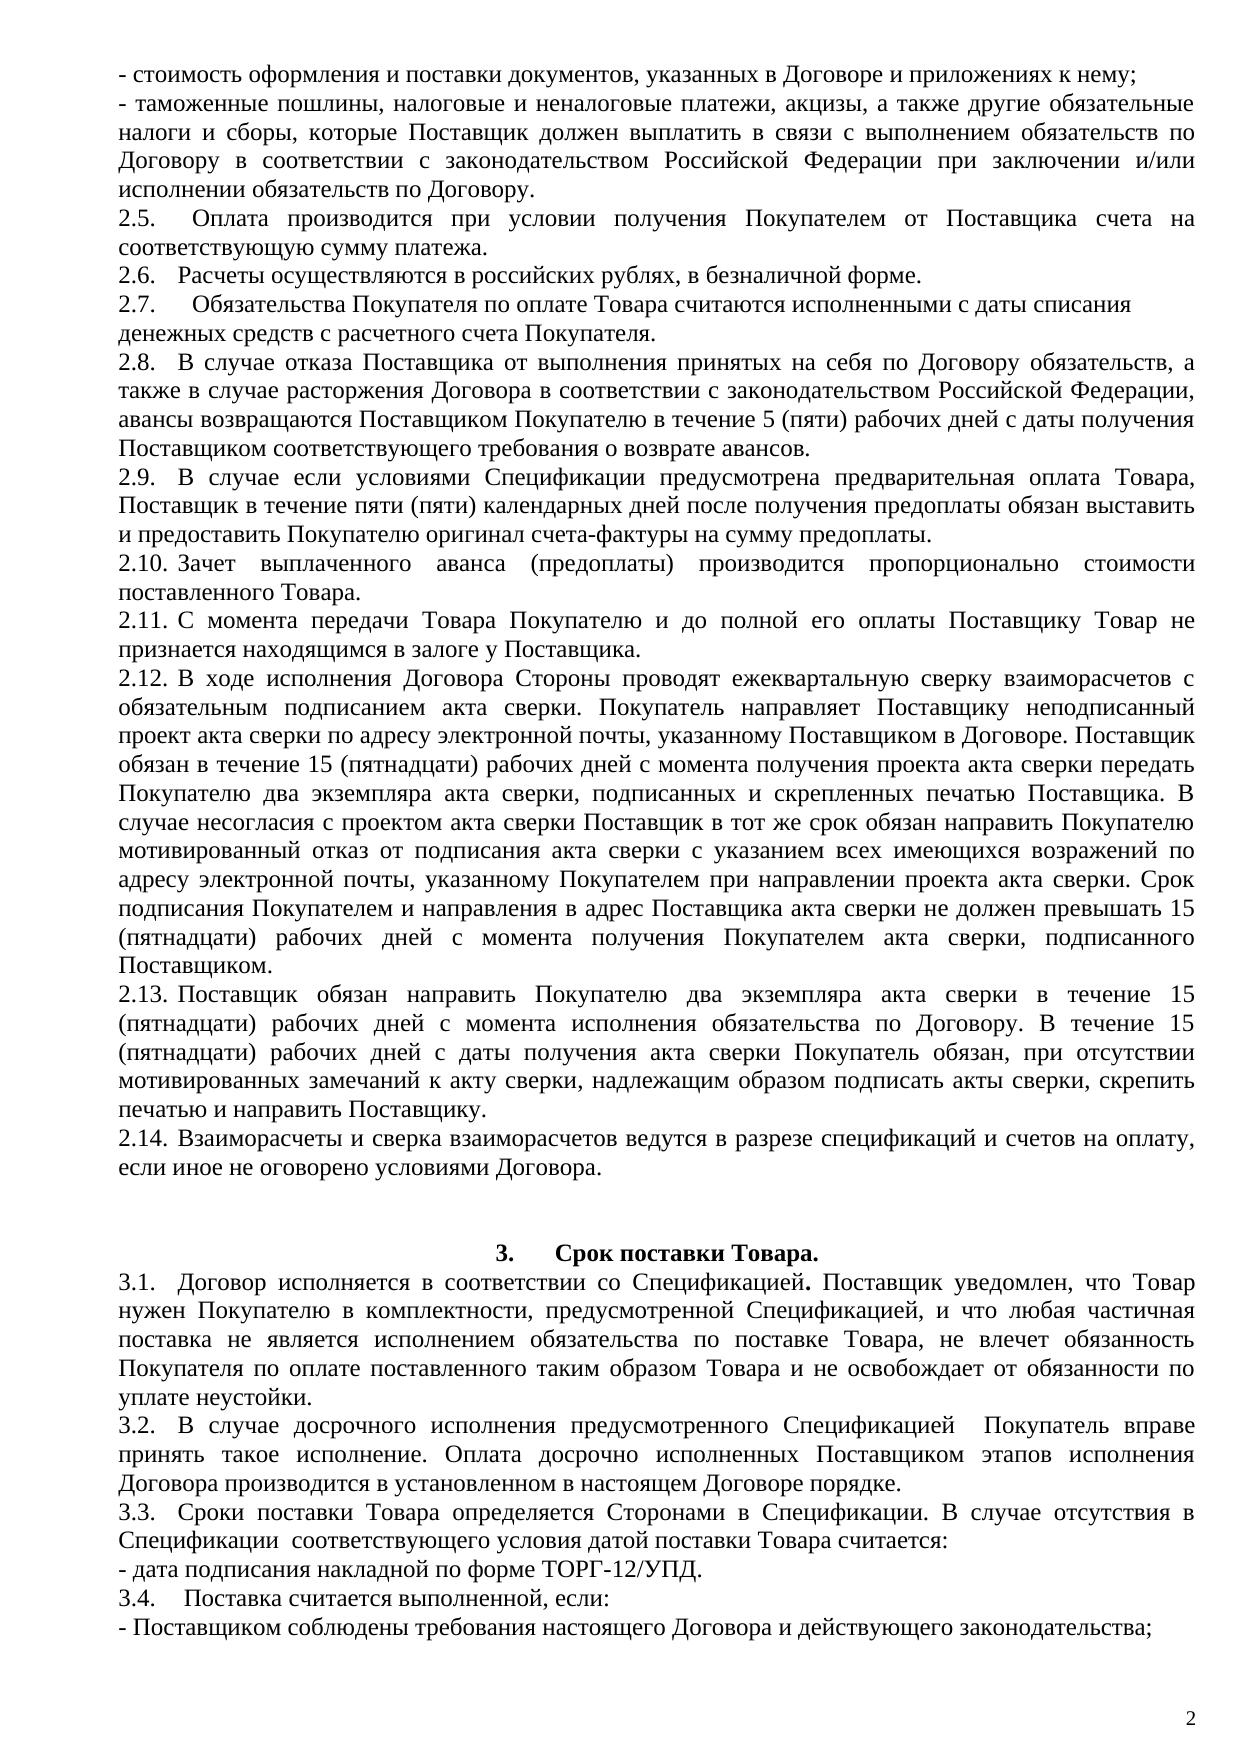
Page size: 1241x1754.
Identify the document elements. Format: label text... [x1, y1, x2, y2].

list С момента передачи Товара Покупателю и до полной его оплаты Поставщику Товар не признается находящимся в залоге у Поставщика. [118, 605, 1196, 663]
text - стоимость оформления и поставки документов, указанных в Договоре и приложениях к нему; [118, 59, 1196, 88]
list Обязательства Покупателя по оплате Товара считаются исполненными с даты списания денежных средств с расчетного счета Покупателя. [118, 289, 1196, 347]
text 2.5. Оплата производится при условии получения Покупателем от Поставщика счета на соответствующую сумму платежа. [118, 203, 1196, 260]
list Взаиморасчеты и сверка взаиморасчетов ведутся в разрезе спецификаций и счетов на оплату, если иное не оговорено условиями Договора. [118, 1123, 1196, 1180]
list Сроки поставки Товара определяется Сторонами в Спецификации. В случае отсутствия в Спецификации соответствующего условия датой поставки Товара считается: [118, 1497, 1196, 1554]
list В ходе исполнения Договора Стороны проводят ежеквартальную сверку взаиморасчетов с обязательным подписанием акта сверки. Покупатель направляет Поставщику неподписанный проект акта сверки по адресу электронной почты, указанному Поставщиком в Договоре. Поставщик обязан в течение 15 (пятнадцати) рабочих дней с момента получения проекта акта сверки передать Покупателю два экземпляра акта сверки, подписанных и скрепленных печатью Поставщика. В случае несогласия с проектом акта сверки Поставщик в тот же срок обязан направить Покупателю мотивированный отказ от подписания акта сверки с указанием всех имеющихся возражений по адресу электронной почты, указанному Покупателем при направлении проекта акта сверки. Срок подписания Покупателем и направления в адрес Поставщика акта сверки не должен превышать 15 (пятнадцати) рабочих дней с момента получения Покупателем акта сверки, подписанного Поставщиком. [118, 663, 1196, 979]
list Поставка считается выполненной, если: [118, 1583, 1196, 1612]
list Поставщик обязан направить Покупателю два экземпляра акта сверки в течение 15 (пятнадцати) рабочих дней с момента исполнения обязательства по Договору. В течение 15 (пятнадцати) рабочих дней с даты получения акта сверки Покупатель обязан, при отсутствии мотивированных замечаний к акту сверки, надлежащим образом подписать акты сверки, скрепить печатью и направить Поставщику. [118, 979, 1196, 1123]
text - Поставщиком соблюдены требования настоящего Договора и действующего законодательства; [118, 1612, 1196, 1640]
list В случае отказа Поставщика от выполнения принятых на себя по Договору обязательств, а также в случае расторжения Договора в соответствии с законодательством Российской Федерации, авансы возвращаются Поставщиком Покупателю в течение 5 (пяти) рабочих дней с даты получения Поставщиком соответствующего требования о возврате авансов. [118, 347, 1196, 462]
list Срок поставки Товара. [118, 1238, 1196, 1267]
list Договор исполняется в соответствии со Спецификацией. Поставщик уведомлен, что Товар нужен Покупателю в комплектности, предусмотренной Спецификацией, и что любая частичная поставка не является исполнением обязательства по поставке Товара, не влечет обязанность Покупателя по оплате поставленного таким образом Товара и не освобождает от обязанности по уплате неустойки. [118, 1267, 1196, 1410]
list Зачет выплаченного аванса (предоплаты) производится пропорционально стоимости поставленного Товара. [118, 548, 1196, 605]
text - таможенные пошлины, налоговые и неналоговые платежи, акцизы, а также другие обязательные налоги и сборы, которые Поставщик должен выплатить в связи с выполнением обязательств по Договору в соответствии с законодательством Российской Федерации при заключении и/или исполнении обязательств по Договору. [118, 88, 1196, 203]
text - дата подписания накладной по форме ТОРГ-12/УПД. [118, 1554, 1196, 1583]
list В случае если условиями Спецификации предусмотрена предварительная оплата Товара, Поставщик в течение пяти (пяти) календарных дней после получения предоплаты обязан выставить и предоставить Покупателю оригинал счета-фактуры на сумму предоплаты. [118, 462, 1196, 548]
list В случае досрочного исполнения предусмотренного Спецификацией Покупатель вправе принять такое исполнение. Оплата досрочно исполненных Поставщиком этапов исполнения Договора производится в установленном в настоящем Договоре порядке. [118, 1410, 1196, 1497]
list Расчеты осуществляются в российских рублях, в безналичной форме. [118, 260, 1196, 289]
